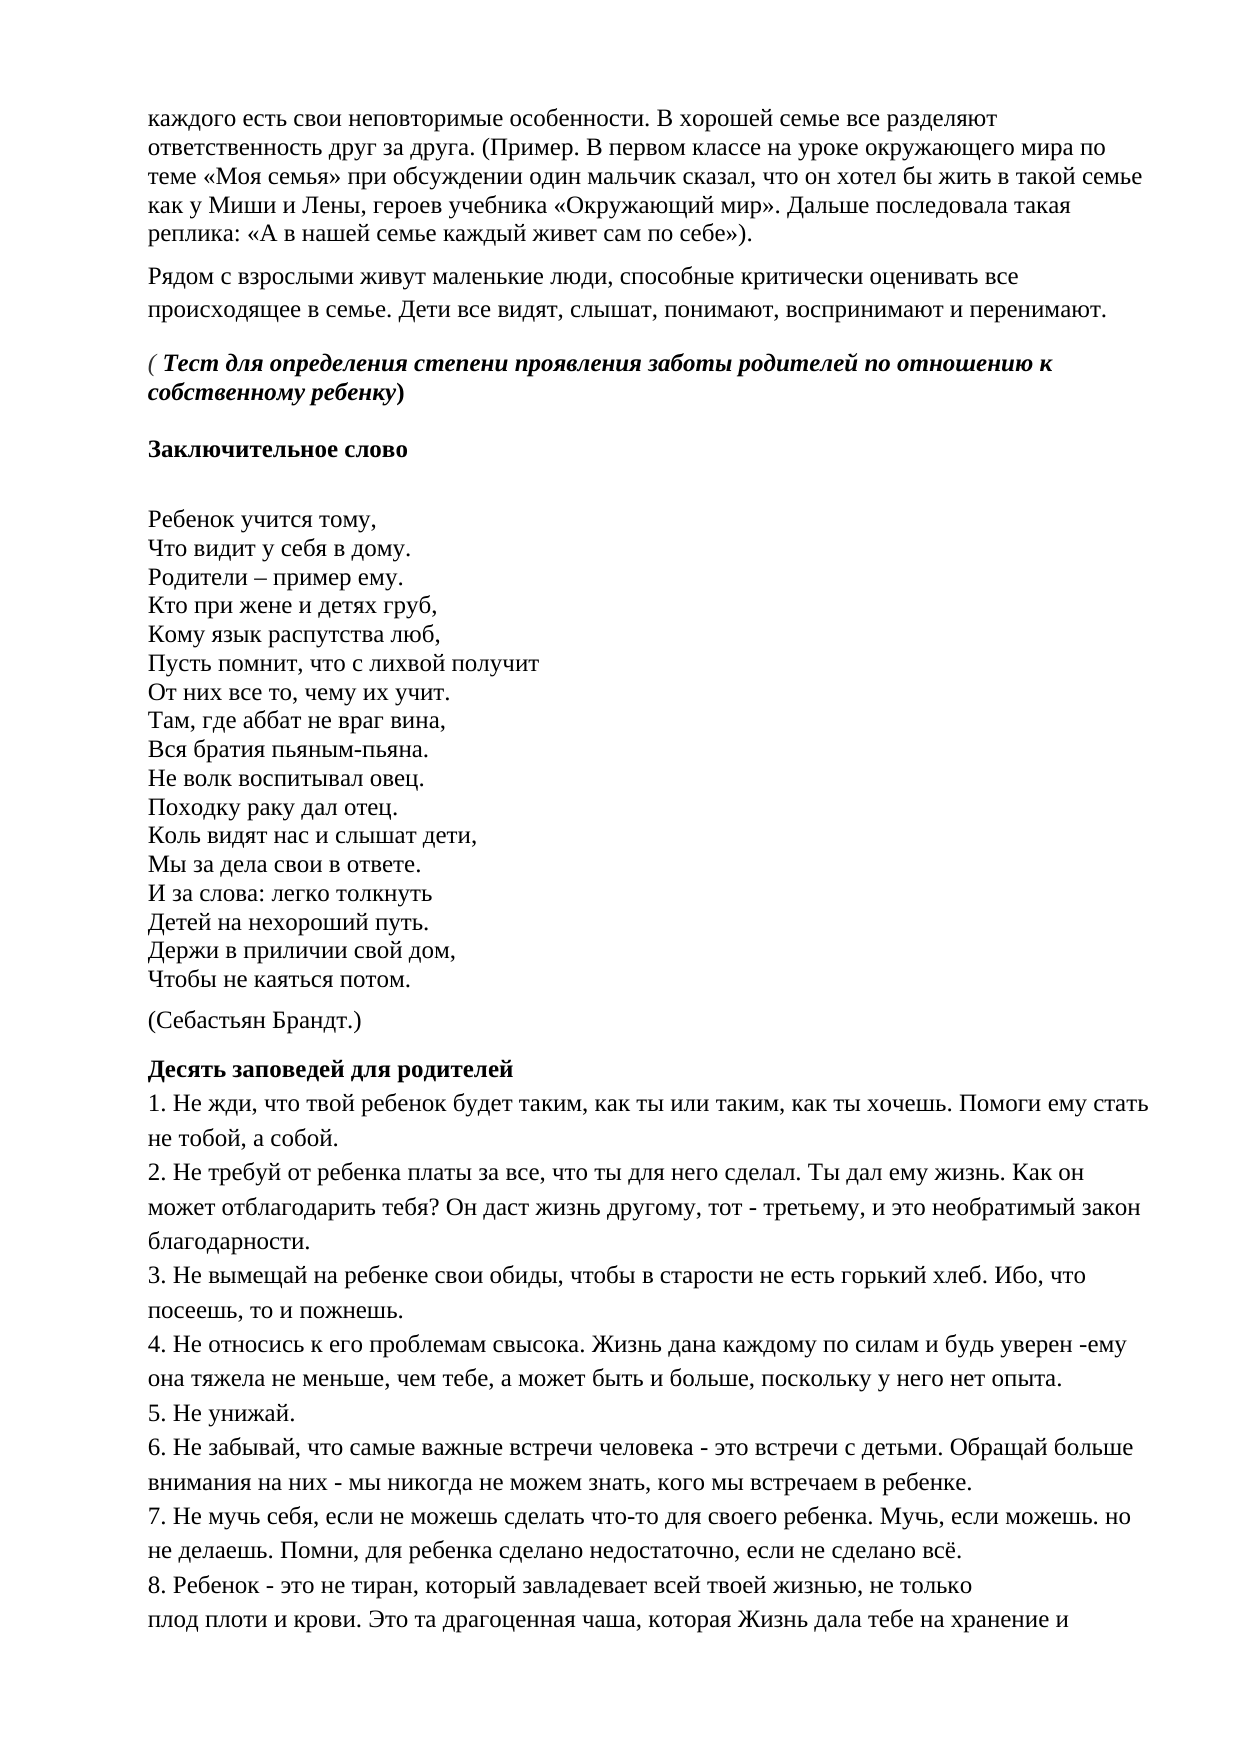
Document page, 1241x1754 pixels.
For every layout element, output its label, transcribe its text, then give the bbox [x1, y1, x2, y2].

text 3. Не вымещай на ребенке свои обиды, чтобы в старости не есть горький хлеб. Ибо, что посеешь, то и пожнешь. [148, 1255, 1152, 1323]
text (Себастьян Брандт.) [148, 1006, 1152, 1034]
text 4. Не относись к его проблемам свысока. Жизнь дана каждому по силам и будь уверен -ему она тяжела не меньше, чем тебе, а может быть и больше, поскольку у него нет опыта. [148, 1323, 1152, 1392]
text Ребенок учится тому, Что видит у себя в дому. Родители – пример ему. Кто при жене и детях груб, Кому язык распутства люб, Пусть помнит, что с лихвой получит От них все то, чему их учит. Там, где аббат не враг вина, Вся братия пьяным-пьяна. Не волк воспитывал овец. Походку раку дал отец. Коль видят нас и слышат дети, Мы за дела свои в ответе. И за слова: легко толкнуть Детей на нехороший путь. Держи в приличии свой дом, Чтобы не каяться потом. [148, 504, 1152, 993]
text Рядом с взрослыми живут маленькие люди, способные критически оценивать все происходящее в семье. Дети все видят, слышат, понимают, воспринимают и перенимают. [148, 261, 1152, 323]
text плод плоти и крови. Это та драгоценная чаша, которая Жизнь дала тебе на хранение и [148, 1598, 1152, 1633]
text ( Тест для определения степени проявления заботы родителей по отношению к собственному ребенку) [148, 348, 1152, 406]
text 7. Не мучь себя, если не можешь сделать что-то для своего ребенка. Мучь, если можешь. но не делаешь. Помни, для ребенка сделано недостаточно, если не сделано всё. [148, 1495, 1152, 1564]
text 8. Ребенок - это не тиран, который завладевает всей твоей жизнью, не только [148, 1564, 1152, 1598]
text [148, 103, 1152, 247]
text 2. Не требуй от ребенка платы за все, что ты для него сделал. Ты дал ему жизнь. Как он может отблагодарить тебя? Он даст жизнь другому, тот - третьему, и это необратимый закон благодарности. [148, 1152, 1152, 1255]
text 5. Не унижай. [148, 1392, 1152, 1427]
text Десять заповедей для родителей [148, 1048, 1152, 1083]
text 1. Не жди, что твой ребенок будет таким, как ты или таким, как ты хочешь. Помоги ему стать не тобой, а собой. [148, 1083, 1152, 1152]
text 6. Не забывай, что самые важные встречи человека - это встречи с детьми. Обращай больше внимания на них - мы никогда не можем знать, кого мы встречаем в ребенке. [148, 1427, 1152, 1495]
text Заключительное слово [148, 434, 1152, 463]
